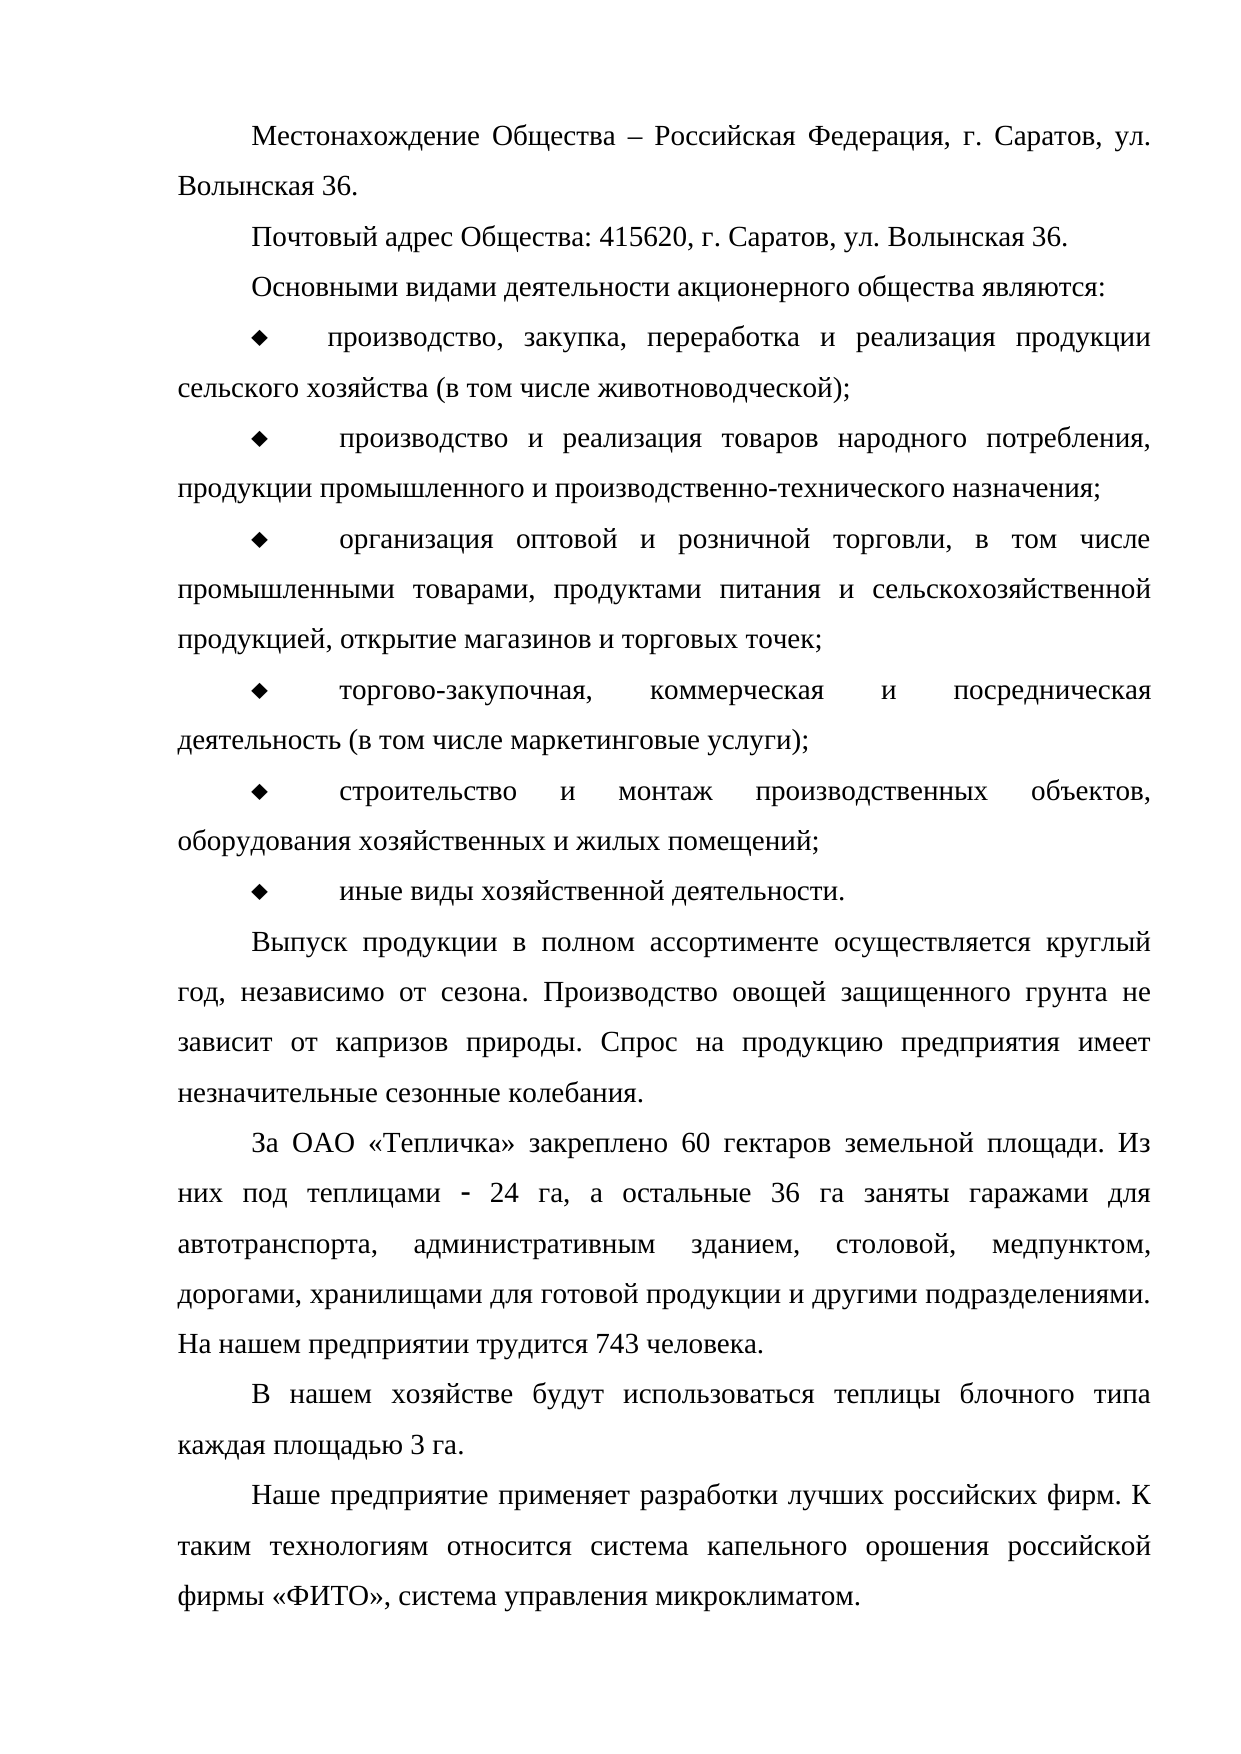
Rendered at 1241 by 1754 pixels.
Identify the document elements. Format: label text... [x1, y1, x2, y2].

list производство, закупка, переработка и реализация продукции сельского хозяйства (в том числе животноводческой); [177, 319, 1152, 403]
text Местонахождение Общества – Российская Федерация, г. Саратов, ул. Волынская 36. [177, 118, 1152, 202]
list строительство и монтаж производственных объектов, оборудования хозяйственных и жилых помещений; [177, 773, 1152, 857]
text В нашем хозяйстве будут использоваться теплицы блочного типа каждая площадью 3 га. [177, 1377, 1152, 1461]
text Почтовый адрес Общества: 415620, г. Саратов, ул. Волынская 36. [177, 219, 1152, 252]
text Основными видами деятельности акционерного общества являются: [177, 269, 1152, 303]
text Выпуск продукции в полном ассортименте осуществляется круглый год, независимо от сезона. Производство овощей защищенного грунта не зависит от капризов природы. Спрос на продукцию предприятия имеет незначительные сезонные колебания. [177, 924, 1152, 1108]
text Наше предприятие применяет разработки лучших российских фирм. К таким технологиям относится система капельного орошения российской фирмы «ФИТО», система управления микроклиматом. [177, 1477, 1152, 1611]
list организация оптовой и розничной торговли, в том числе промышленными товарами, продуктами питания и сельскохозяйственной продукцией, открытие магазинов и торговых точек; [177, 521, 1152, 655]
list иные виды хозяйственной деятельности. [177, 873, 1152, 907]
list производство и реализация товаров народного потребления, продукции промышленного и производственно-технического назначения; [177, 420, 1152, 504]
list торгово-закупочная, коммерческая и посредническая деятельность (в том числе маркетинговые услуги); [177, 672, 1152, 756]
text За ОАО «Тепличка» закреплено 60 гектаров земельной площади. Из них под теплицами 24 га, а остальные 36 га заняты гаражами для автотранспорта, административным зданием, столовой, медпунктом, дорогами, хранилищами для готовой продукции и другими подразделениями. На нашем предприятии трудится 743 человека. [177, 1125, 1152, 1360]
